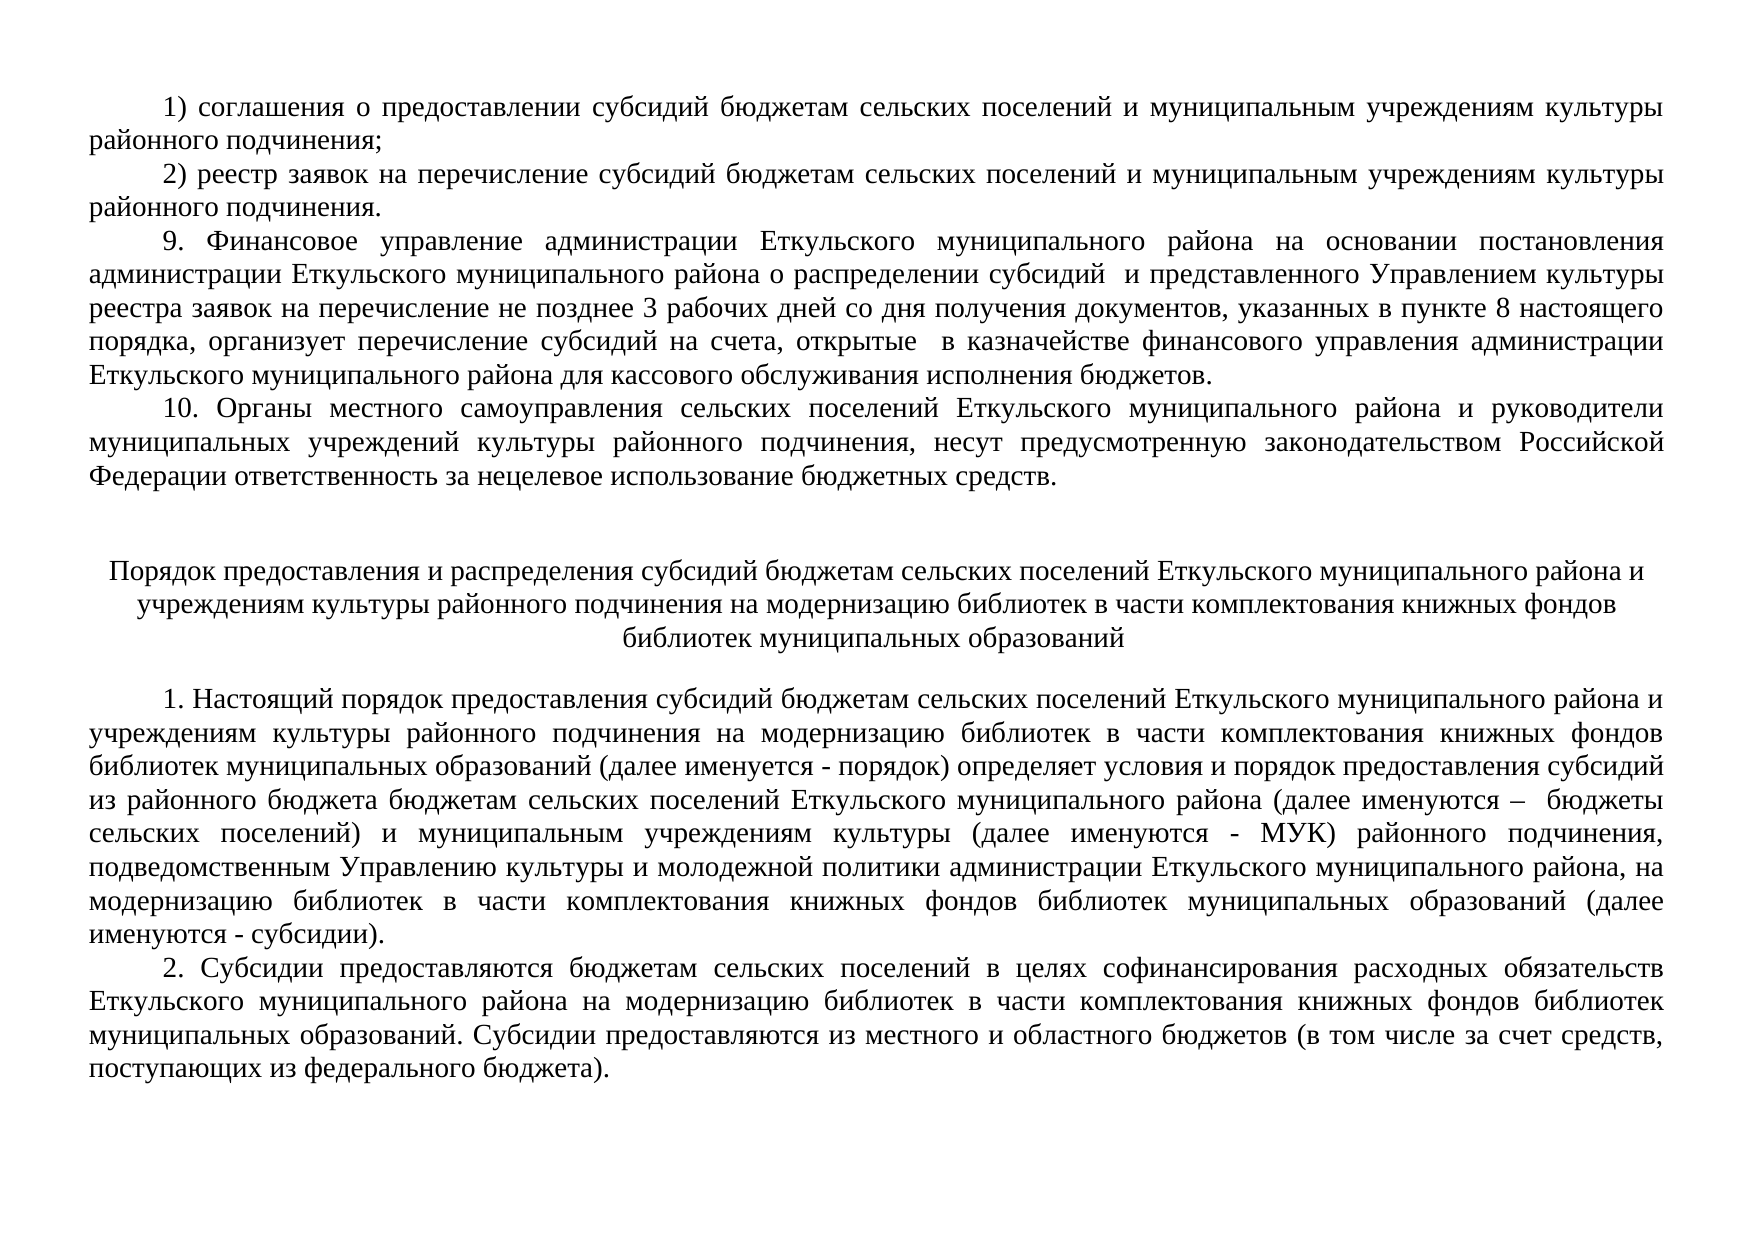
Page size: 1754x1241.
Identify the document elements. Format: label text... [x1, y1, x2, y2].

text 2. Субсидии предоставляются бюджетам сельских поселений в целях софинансирования расходных обязательств Еткульского муниципального района на модернизацию библиотек в части комплектования книжных фондов библиотек муниципальных образований. Субсидии предоставляются из местного и областного бюджетов (в том числе за счет средств, поступающих из федерального бюджета). [89, 950, 1665, 1084]
text 1. Настоящий порядок предоставления субсидий бюджетам сельских поселений Еткульского муниципального района и учреждениям культуры районного подчинения на модернизацию библиотек в части комплектования книжных фондов библиотек муниципальных образований (далее именуется - порядок) определяет условия и порядок предоставления субсидий из районного бюджета бюджетам сельских поселений Еткульского муниципального района (далее именуются – бюджеты сельских поселений) и муниципальным учреждениям культуры (далее именуются - МУК) районного подчинения, подведомственным Управлению культуры и молодежной политики администрации Еткульского муниципального района, на модернизацию библиотек в части комплектования книжных фондов библиотек муниципальных образований (далее именуются - субсидии). [89, 681, 1665, 950]
text 10. Органы местного самоуправления сельских поселений Еткульского муниципального района и руководители муниципальных учреждений культуры районного подчинения, несут предусмотренную законодательством Российской Федерации ответственность за нецелевое использование бюджетных средств. [89, 391, 1665, 491]
text 9. Финансовое управление администрации Еткульского муниципального района на основании постановления администрации Еткульского муниципального района о распределении субсидий и представленного Управлением культуры реестра заявок на перечисление не позднее 3 рабочих дней со дня получения документов, указанных в пункте 8 настоящего порядка, организует перечисление субсидий на счета, открытые в казначействе финансового управления администрации Еткульского муниципального района для кассового обслуживания исполнения бюджетов. [89, 223, 1665, 391]
text 2) реестр заявок на перечисление субсидий бюджетам сельских поселений и муниципальным учреждениям культуры районного подчинения. [89, 156, 1665, 223]
text 1) соглашения о предоставлении субсидий бюджетам сельских поселений и муниципальным учреждениям культуры районного подчинения; [89, 89, 1665, 156]
text Порядок предоставления и распределения субсидий бюджетам сельских поселений Еткульского муниципального района и учреждениям культуры районного подчинения на модернизацию библиотек в части комплектования книжных фондов библиотек муниципальных образований [89, 553, 1665, 681]
